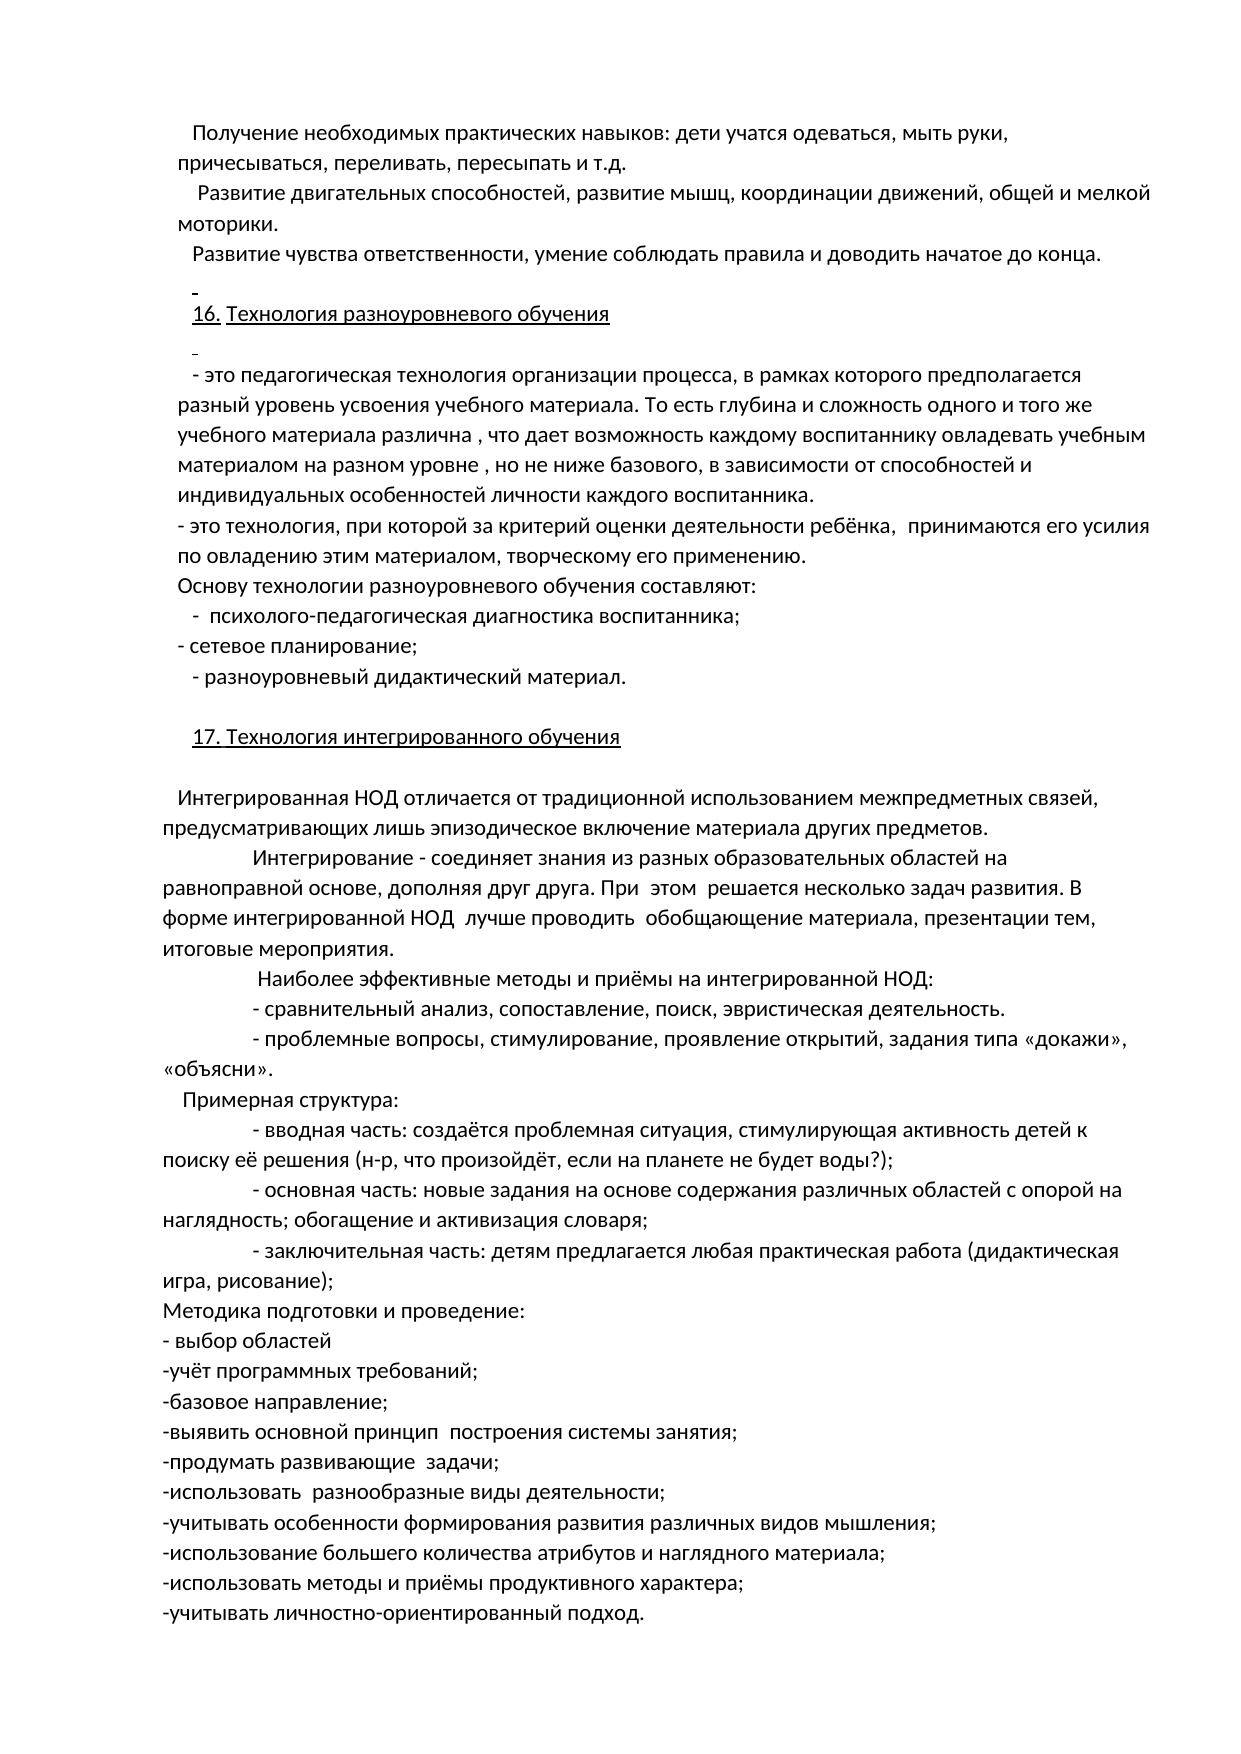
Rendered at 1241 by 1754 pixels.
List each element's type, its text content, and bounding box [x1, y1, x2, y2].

list Методика подготовки и проведение: [162, 1296, 1152, 1324]
list Интегрированная НОД отличается от традиционной использованием межпредметных связей, предусматривающих лишь эпизодическое включение материала других предметов. [162, 783, 1152, 841]
list -использовать разнообразные виды деятельности; [162, 1477, 1152, 1506]
list -учитывать особенности формирования развития различных видов мышления; [162, 1508, 1152, 1536]
list 16. Технология разноуровневого обучения [177, 299, 1152, 327]
list - это технология, при которой за критерий оценки деятельности ребёнка, принимаются его усилия по овладению этим материалом, творческому его применению. [177, 511, 1152, 569]
list -использовать методы и приёмы продуктивного характера; [162, 1568, 1152, 1596]
list Развитие двигательных способностей, развитие мышц, координации движений, общей и мелкой моторики. [177, 178, 1152, 237]
list Развитие чувства ответственности, умение соблюдать правила и доводить начатое до конца. [177, 239, 1152, 267]
list - заключительная часть: детям предлагается любая практическая работа (дидактическая игра, рисование); [162, 1236, 1152, 1294]
list 17. Технология интегрированного обучения [177, 722, 1152, 750]
list Основу технологии разноуровневого обучения составляют: [177, 571, 1152, 599]
list - сетевое планирование; [177, 632, 1152, 660]
list - проблемные вопросы, стимулирование, проявление открытий, задания типа «докажи», «объясни». [162, 1024, 1152, 1083]
list -учёт программных требований; [162, 1357, 1152, 1385]
list -продумать развивающие задачи; [162, 1447, 1152, 1475]
list -учитывать личностно-ориентированный подход. [162, 1598, 1152, 1626]
list Получение необходимых практических навыков: дети учатся одеваться, мыть руки, причесываться, переливать, пересыпать и т.д. [177, 118, 1152, 176]
list - психолого-педагогическая диагностика воспитанника; [177, 601, 1152, 629]
list - выбор областей [162, 1326, 1152, 1354]
list -использование большего количества атрибутов и наглядного материала; [162, 1538, 1152, 1566]
list - разноуровневый дидактический материал. [177, 662, 1152, 690]
list - основная часть: новые задания на основе содержания различных областей с опорой на наглядность; обогащение и активизация словаря; [162, 1175, 1152, 1234]
list -выявить основной принцип построения системы занятия; [162, 1417, 1152, 1445]
list -базовое направление; [162, 1387, 1152, 1415]
list Интегрирование - соединяет знания из разных образовательных областей на равноправной основе, дополняя друг друга. При этом решается несколько задач развития. В форме интегрированной НОД лучше проводить обобщающение материала, презентации тем, итоговые мероприятия. [162, 843, 1152, 962]
list - вводная часть: создаётся проблемная ситуация, стимулирующая активность детей к поиску её решения (н-р, что произойдёт, если на планете не будет воды?); [162, 1115, 1152, 1173]
list Примерная структура: [162, 1085, 1152, 1113]
list Наиболее эффективные методы и приёмы на интегрированной НОД: [162, 964, 1152, 992]
list - сравнительный анализ, сопоставление, поиск, эвристическая деятельность. [162, 994, 1152, 1022]
list - это педагогическая технология организации процесса, в рамках которого предполагается разный уровень усвоения учебного материала. То есть глубина и сложность одного и того же учебного материала различна , что дает возможность каждому воспитаннику овладевать учебным материалом на разном уровне , но не ниже базового, в зависимости от способностей и индивидуальных особенностей личности каждого воспитанника. [177, 360, 1152, 509]
